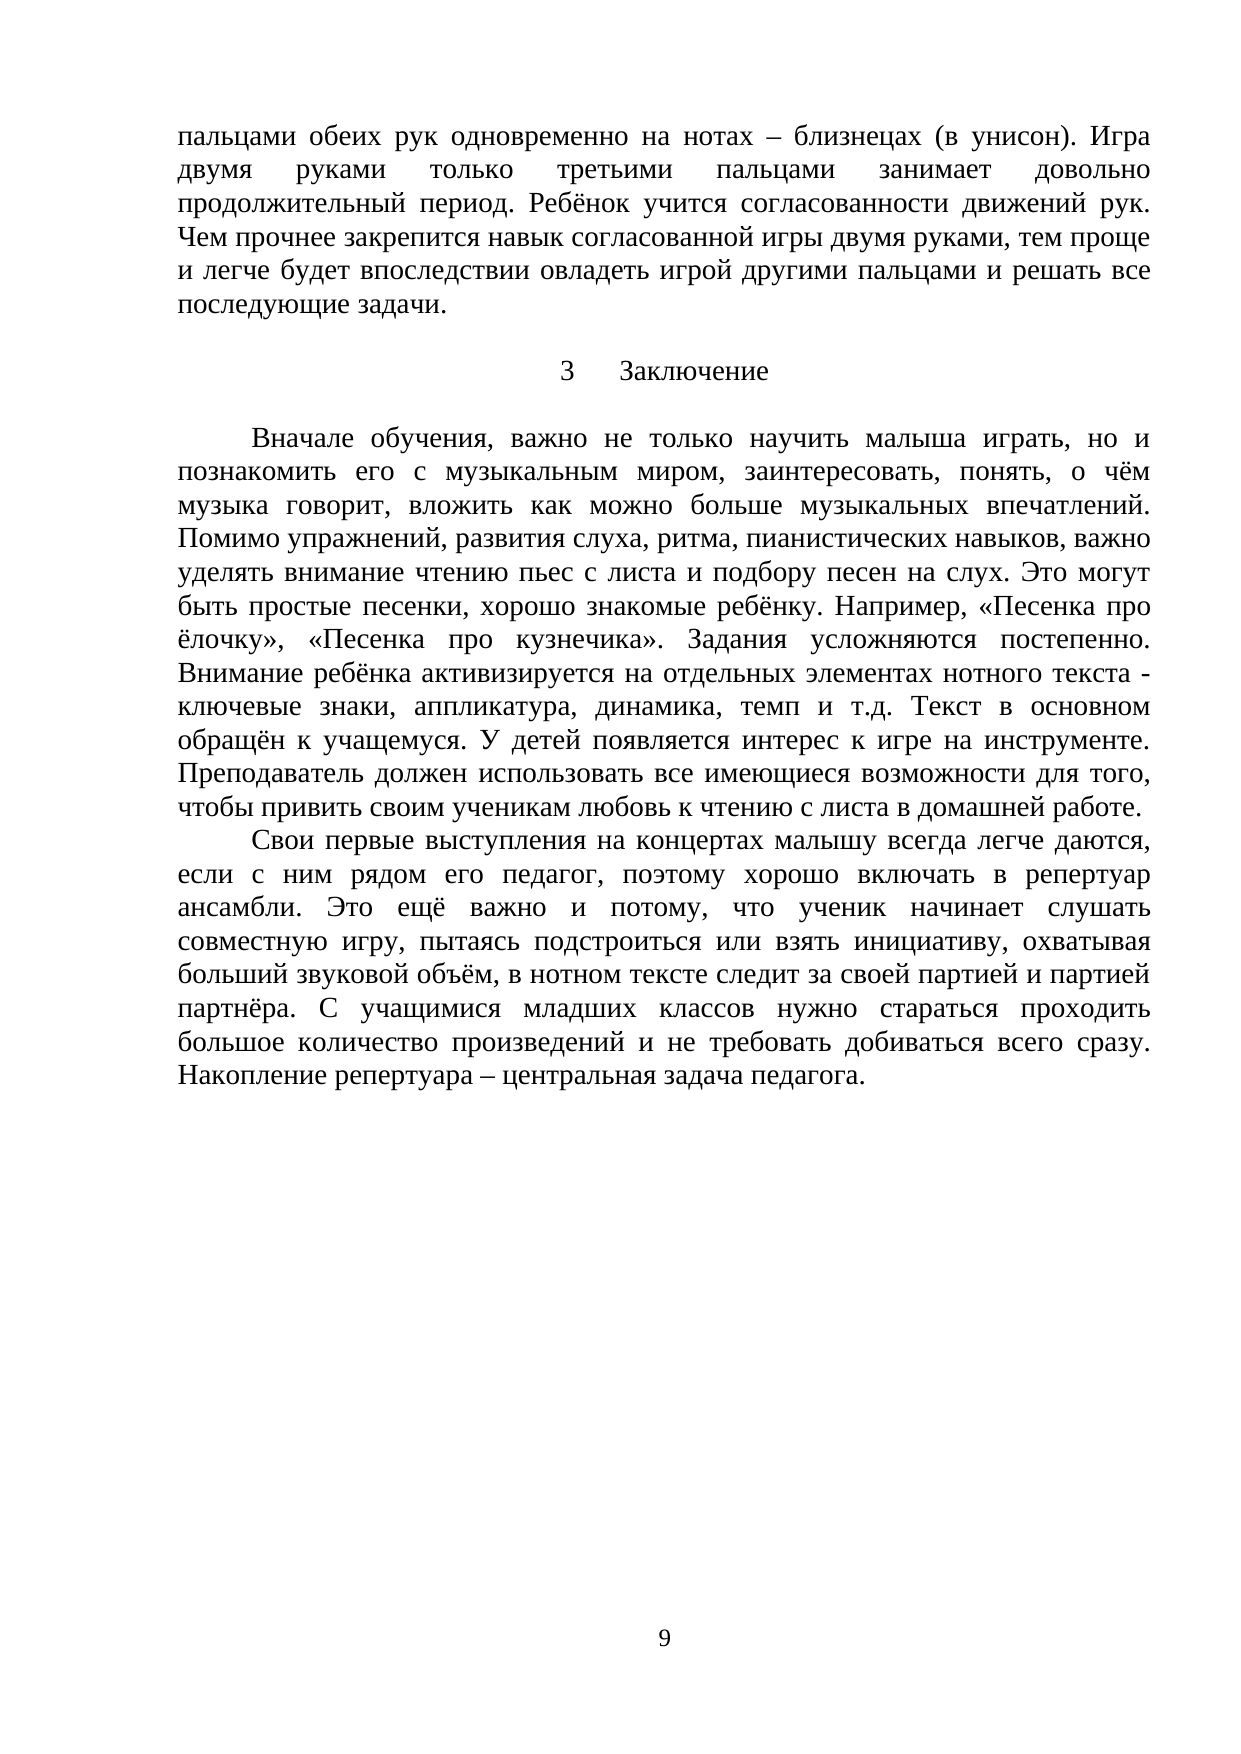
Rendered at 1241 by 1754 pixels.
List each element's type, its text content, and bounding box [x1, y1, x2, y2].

list Заключение [177, 353, 1152, 386]
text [177, 118, 1152, 319]
text Свои первые выступления на концертах малышу всегда легче даются, если с ним рядом его педагог, поэтому хорошо включать в репертуар ансамбли. Это ещё важно и потому, что ученик начинает слушать совместную игру, пытаясь подстроиться или взять инициативу, охватывая больший звуковой объём, в нотном тексте следит за своей партией и партией партнёра. С учащимися младших классов нужно стараться проходить большое количество произведений и не требовать добиваться всего сразу. Накопление репертуара – центральная задача педагога. [177, 822, 1152, 1091]
text Вначале обучения, важно не только научить малыша играть, но и познакомить его с музыкальным миром, заинтересовать, понять, о чём музыка говорит, вложить как можно больше музыкальных впечатлений. Помимо упражнений, развития слуха, ритма, пианистических навыков, важно уделять внимание чтению пьес с листа и подбору песен на слух. Это могут быть простые песенки, хорошо знакомые ребёнку. Например, «Песенка про ёлочку», «Песенка про кузнечика». Задания усложняются постепенно. Внимание ребёнка активизируется на отдельных элементах нотного текста - ключевые знаки, аппликатура, динамика, темп и т.д. Текст в основном обращён к учащемуся. У детей появляется интерес к игре на инструменте. Преподаватель должен использовать все имеющиеся возможности для того, чтобы привить своим ученикам любовь к чтению с листа в домашней работе. [177, 420, 1152, 822]
